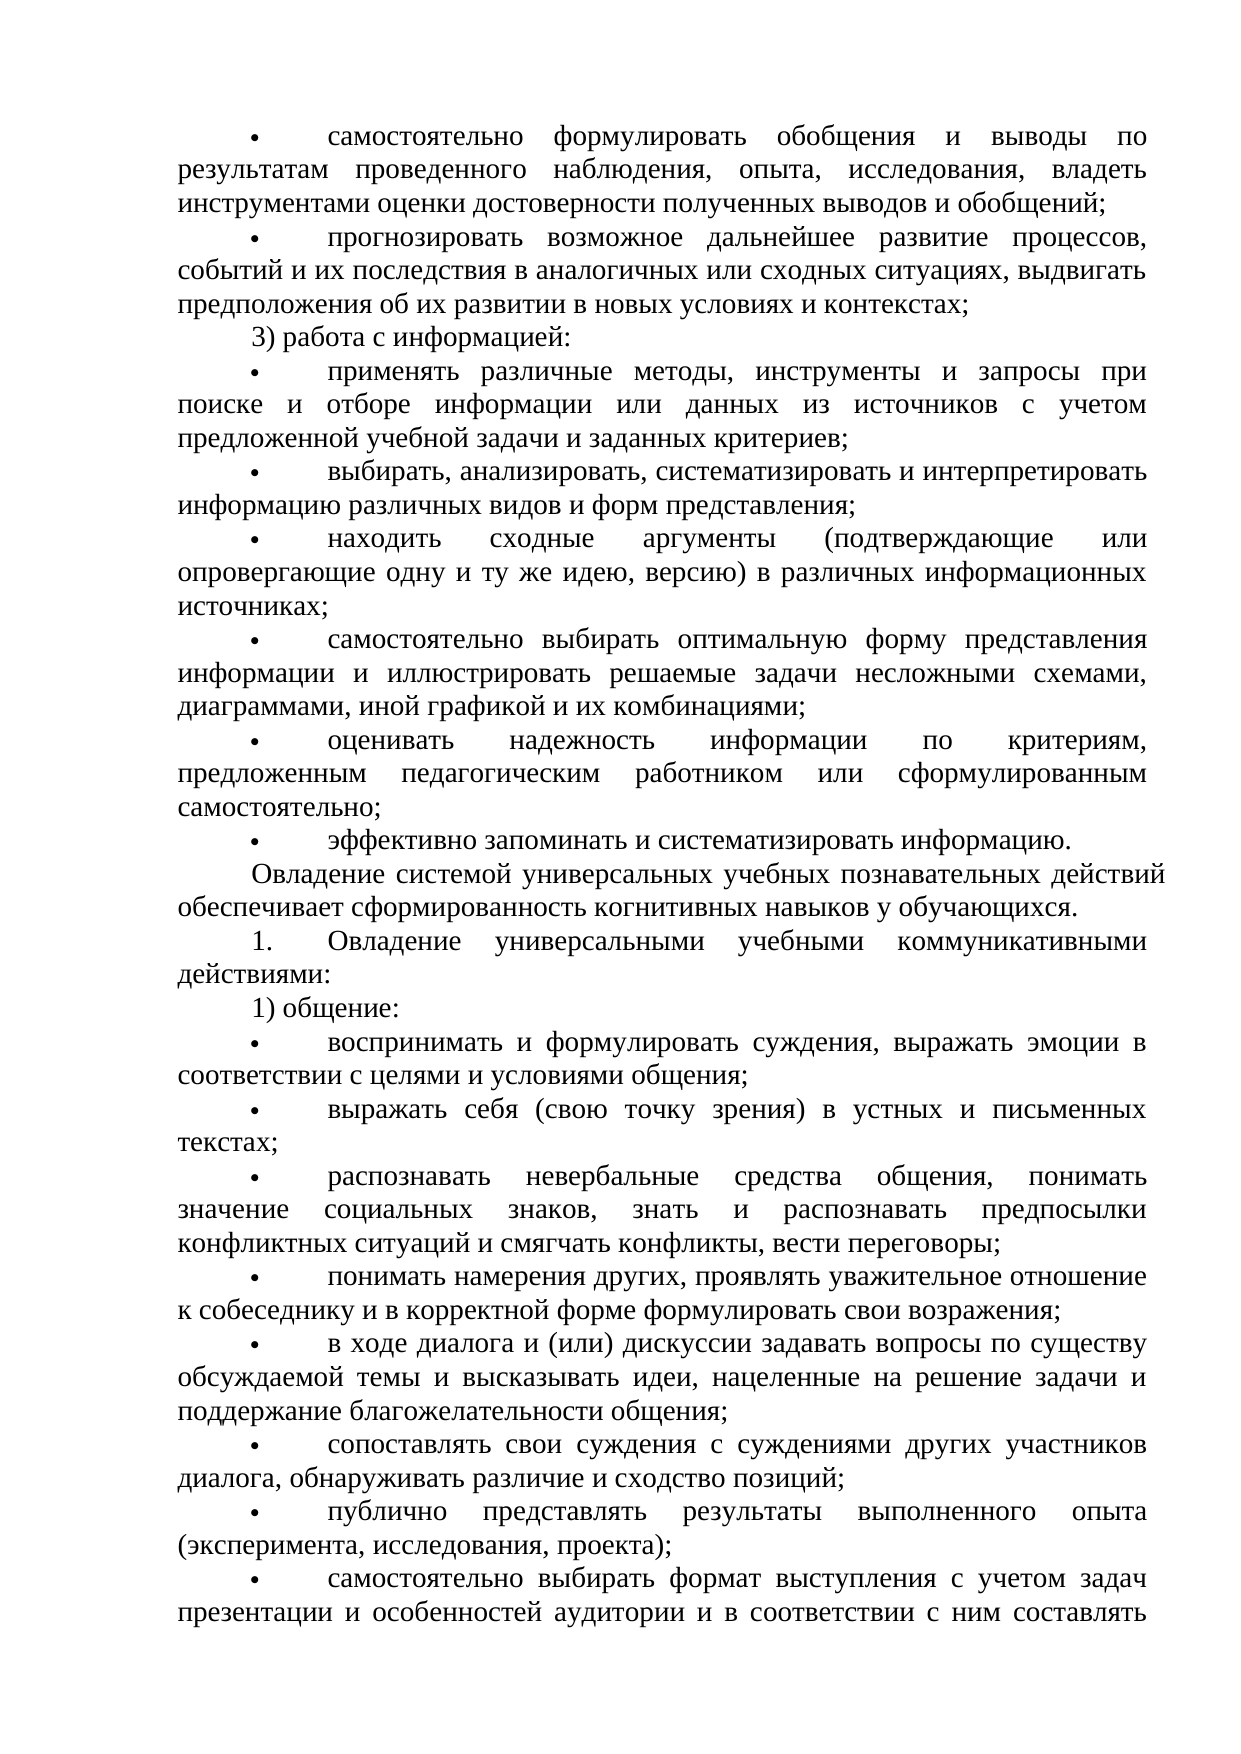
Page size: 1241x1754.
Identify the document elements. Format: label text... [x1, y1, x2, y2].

list в ходе диалога и (или) дискуссии задавать вопросы по существу обсуждаемой темы и высказывать идеи, нацеленные на решение задачи и поддержание благожелательности общения; [177, 1326, 1148, 1426]
list понимать намерения других, проявлять уважительное отношение к собеседнику и в корректной форме формулировать свои возражения; [177, 1258, 1148, 1326]
text Овладение системой универсальных учебных познавательных действий обеспечивает сформированность когнитивных навыков у обучающихся. [177, 856, 1166, 923]
list выражать себя (свою точку зрения) в устных и письменных текстах; [177, 1091, 1148, 1158]
list публично представлять результаты выполненного опыта (эксперимента, исследования, проекта); [177, 1493, 1148, 1560]
list прогнозировать возможное дальнейшее развитие процессов, событий и их последствия в аналогичных или сходных ситуациях, выдвигать предположения об их развитии в новых условиях и контекстах; [177, 219, 1148, 319]
list выбирать, анализировать, систематизировать и интерпретировать информацию различных видов и форм представления; [177, 453, 1148, 521]
list сопоставлять свои суждения с суждениями других участников диалога, обнаруживать различие и сходство позиций; [177, 1426, 1148, 1493]
list применять различные методы, инструменты и запросы при поиске и отборе информации или данных из источников с учетом предложенной учебной задачи и заданных критериев; [177, 353, 1148, 453]
text 1) общение: [177, 990, 1166, 1024]
list воспринимать и формулировать суждения, выражать эмоции в соответствии с целями и условиями общения; [177, 1024, 1148, 1091]
list находить сходные аргументы (подтверждающие или опровергающие одну и ту же идею, версию) в различных информационных источниках; [177, 521, 1148, 621]
list эффективно запоминать и систематизировать информацию. [177, 822, 1148, 856]
list распознавать невербальные средства общения, понимать значение социальных знаков, знать и распознавать предпосылки конфликтных ситуаций и смягчать конфликты, вести переговоры; [177, 1158, 1148, 1258]
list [177, 1560, 1148, 1627]
list самостоятельно выбирать оптимальную форму представления информации и иллюстрировать решаемые задачи несложными схемами, диаграммами, иной графикой и их комбинациями; [177, 621, 1148, 722]
text 3) работа с информацией: [177, 319, 1166, 353]
list Овладение универсальными учебными коммуникативными действиями: [177, 923, 1148, 990]
list самостоятельно формулировать обобщения и выводы по результатам проведенного наблюдения, опыта, исследования, владеть инструментами оценки достоверности полученных выводов и обобщений; [177, 118, 1148, 219]
list оценивать надежность информации по критериям, предложенным педагогическим работником или сформулированным самостоятельно; [177, 722, 1148, 822]
